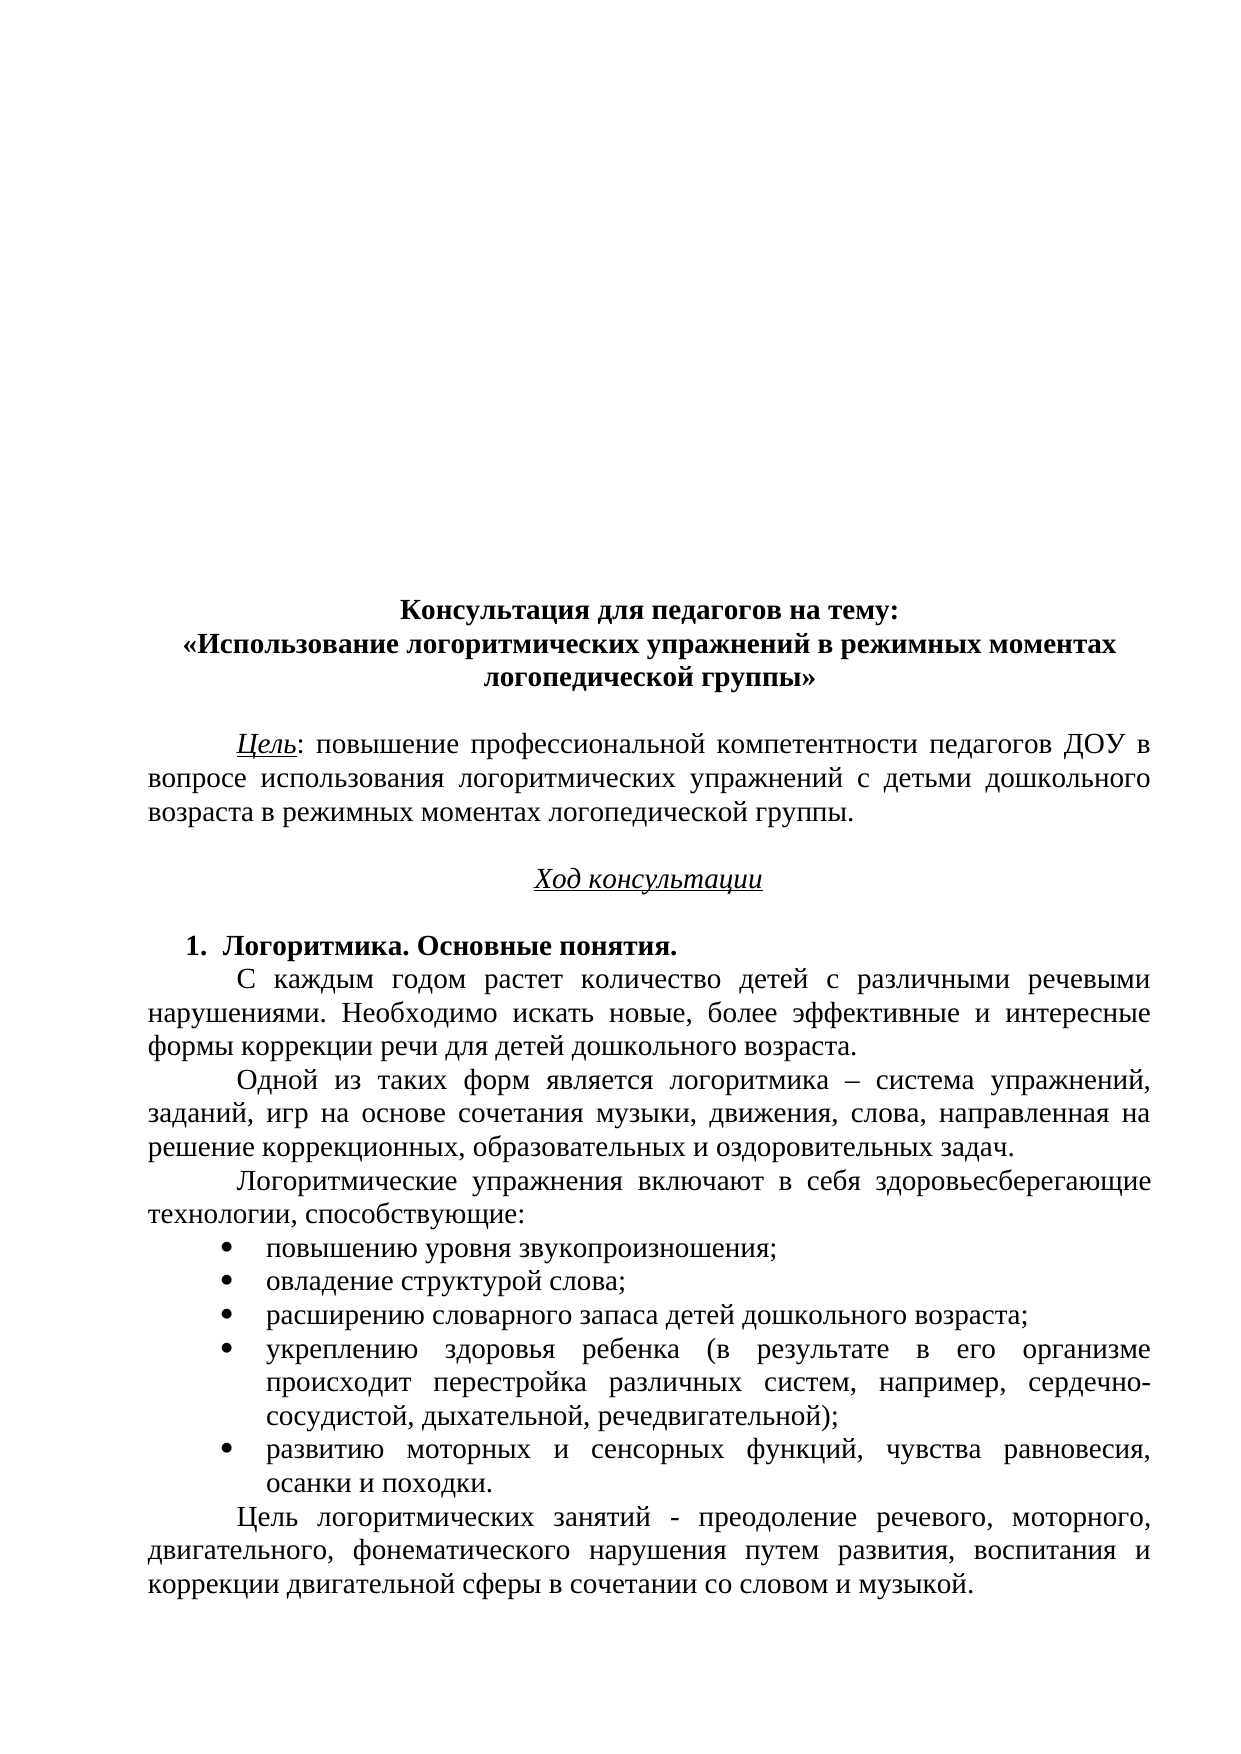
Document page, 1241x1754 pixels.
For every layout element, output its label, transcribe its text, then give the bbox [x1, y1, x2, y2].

text Логоритмические упражнения включают в себя здоровьесберегающие технологии, способствующие: [148, 1163, 1152, 1230]
text «Использование логоритмических упражнений в режимных моментах логопедической группы» [148, 626, 1152, 693]
text С каждым годом растет количество детей с различными речевыми нарушениями. Необходимо искать новые, более эффективные и интересные формы коррекции речи для детей дошкольного возраста. [148, 961, 1152, 1062]
text Одной из таких форм является логоритмика – система упражнений, заданий, игр на основе сочетания музыки, движения, слова, направленная на решение коррекционных, образовательных и оздоровительных задач. [148, 1062, 1152, 1163]
list овладение структурой слова; [222, 1263, 1152, 1297]
list расширению словарного запаса детей дошкольного возраста; [222, 1297, 1152, 1331]
list укреплению здоровья ребенка (в результате в его организме происходит перестройка различных систем, например, сердечно-сосудистой, дыхательной, речедвигательной); [222, 1331, 1152, 1431]
list Логоритмика. Основные понятия. [185, 928, 1152, 961]
list повышению уровня звукопроизношения; [222, 1230, 1152, 1263]
text Цель: повышение профессиональной компетентности педагогов ДОУ в вопросе использования логоритмических упражнений с детьми дошкольного возраста в режимных моментах логопедической группы. [148, 727, 1152, 827]
text Цель логоритмических занятий - преодоление речевого, моторного, двигательного, фонематического нарушения путем развития, воспитания и коррекции двигательной сферы в сочетании со словом и музыкой. [148, 1499, 1152, 1599]
text Консультация для педагогов на тему: [148, 592, 1152, 626]
list развитию моторных и сенсорных функций, чувства равновесия, осанки и походки. [222, 1431, 1152, 1499]
text Ход консультации [148, 861, 1152, 894]
